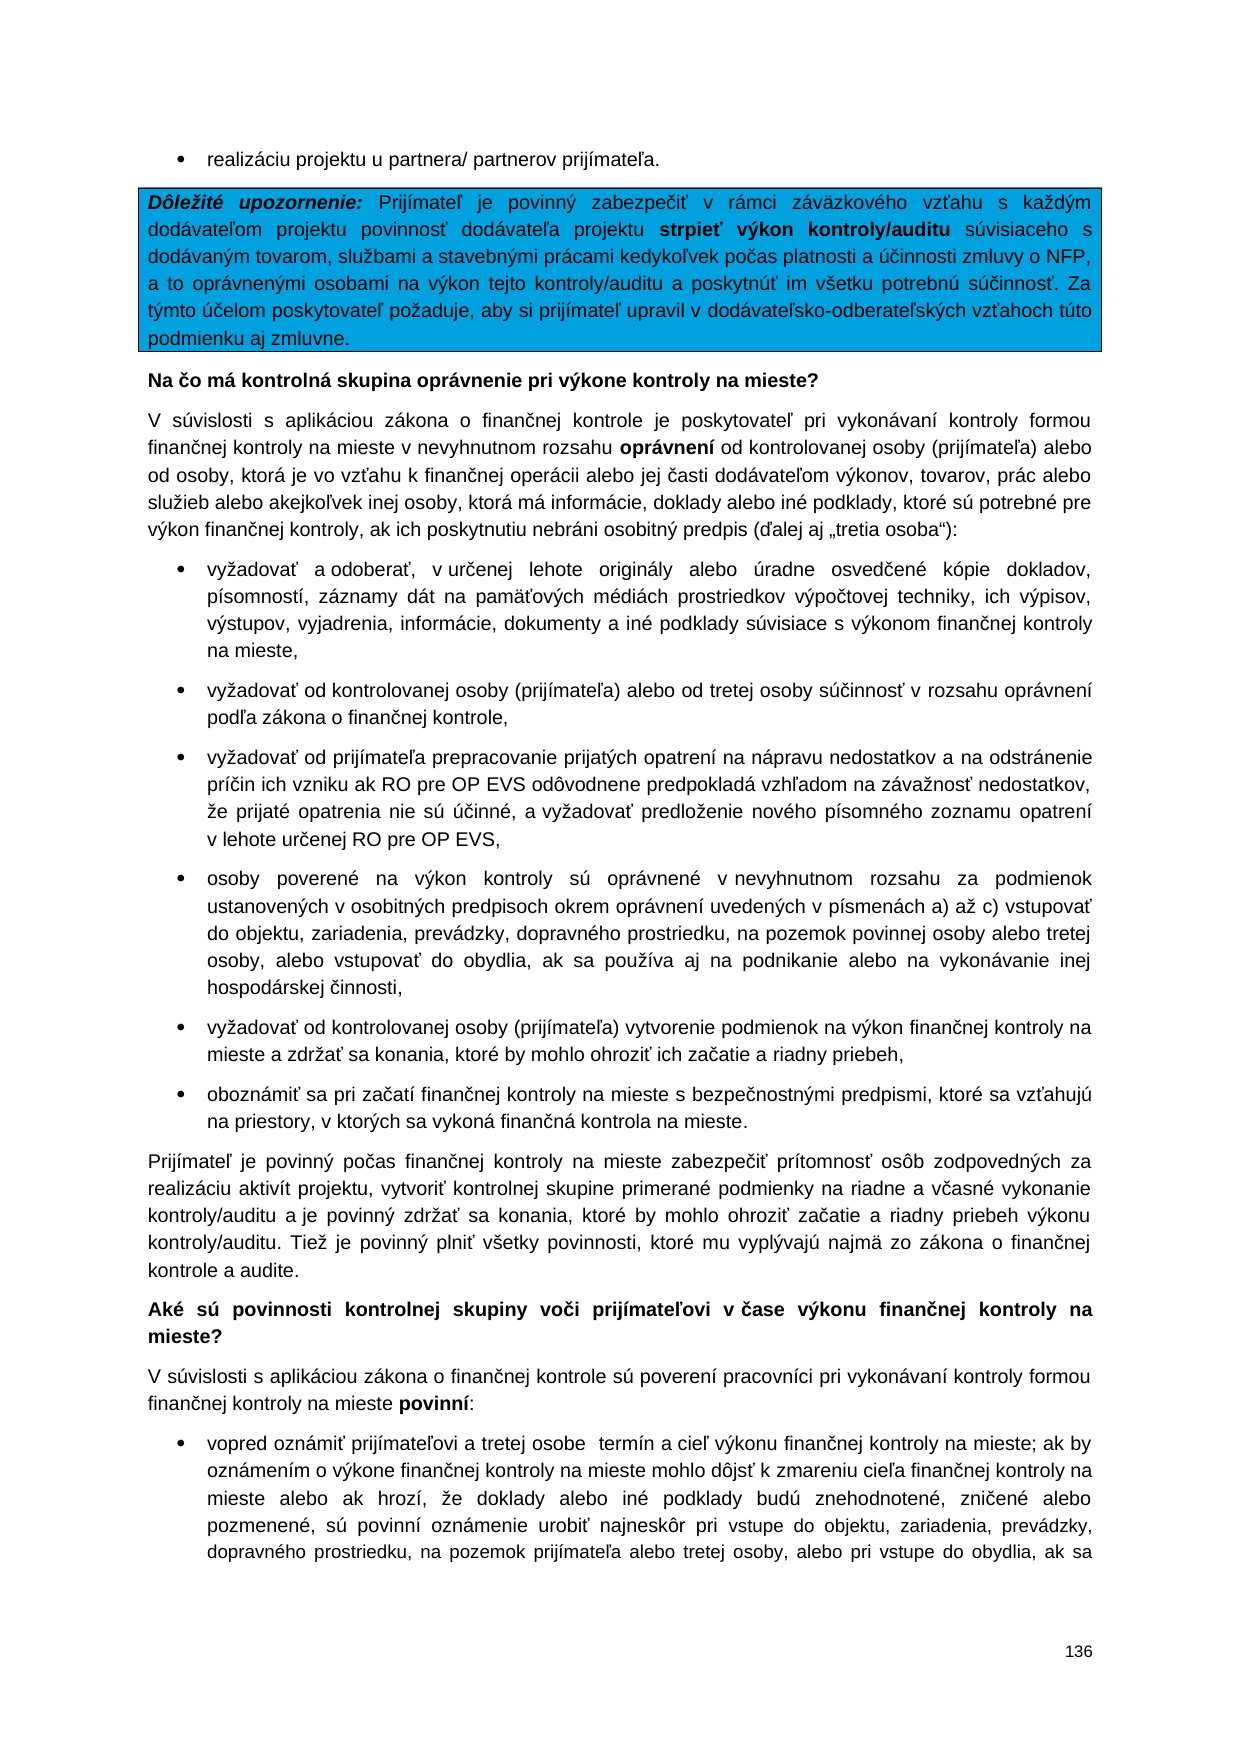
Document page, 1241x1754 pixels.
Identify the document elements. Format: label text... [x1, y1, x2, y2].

text realizáciu projektu u partnera/ partnerov prijímateľa. [177, 148, 1092, 171]
text vyžadovať a odoberať, v určenej lehote originály alebo úradne osvedčené kópie dokladov, písomností, záznamy dát na pamäťových médiách prostriedkov výpočtovej techniky, ich výpisov, výstupov, vyjadrenia, informácie, dokumenty a iné podklady súvisiace s výkonom finančnej kontroly na mieste, [177, 557, 1092, 662]
text Na čo má kontrolná skupina oprávnenie pri výkone kontroly na mieste? [148, 369, 1092, 392]
text osoby poverené na výkon kontroly sú oprávnené v nevyhnutnom rozsahu za podmienok ustanovených v osobitných predpisoch okrem oprávnení uvedených v písmenách a) až c) vstupovať do objektu, zariadenia, prevádzky, dopravného prostriedku, na pozemok povinnej osoby alebo tretej osoby, alebo vstupovať do obydlia, ak sa používa aj na podnikanie alebo na vykonávanie inej hospodárskej činnosti, [177, 867, 1092, 999]
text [177, 1432, 1092, 1562]
text oboznámiť sa pri začatí finančnej kontroly na mieste s bezpečnostnými predpismi, ktoré sa vzťahujú na priestory, v ktorých sa vykoná finančná kontrola na mieste. [177, 1083, 1092, 1133]
text vyžadovať od prijímateľa prepracovanie prijatých opatrení na nápravu nedostatkov a na odstránenie príčin ich vzniku ak RO pre OP EVS odôvodnene predpokladá vzhľadom na závažnosť nedostatkov, že prijaté opatrenia nie sú účinné, a vyžadovať predloženie nového písomného zoznamu opatrení v lehote určenej RO pre OP EVS, [177, 746, 1092, 850]
text Aké sú povinnosti kontrolnej skupiny voči prijímateľovi v čase výkonu finančnej kontroly na mieste? [148, 1298, 1092, 1348]
text Dôležité upozornenie: Prijímateľ je povinný zabezpečiť v rámci záväzkového vzťahu s každým dodávateľom projektu povinnosť dodávateľa projektu strpieť výkon kontroly/auditu súvisiaceho s dodávaným tovarom, službami a stavebnými prácami kedykoľvek počas platnosti a účinnosti zmluvy o NFP, a to oprávnenými osobami na výkon tejto kontroly/auditu a poskytnúť im všetku potrebnú súčinnosť. Za týmto účelom poskytovateľ požaduje, aby si prijímateľ upravil v dodávateľsko-odberateľských vzťahoch túto podmienku aj zmluvne. [139, 189, 1101, 351]
text Prijímateľ je povinný počas finančnej kontroly na mieste zabezpečiť prítomnosť osôb zodpovedných za realizáciu aktivít projektu, vytvoriť kontrolnej skupine primerané podmienky na riadne a včasné vykonanie kontroly/auditu a je povinný zdržať sa konania, ktoré by mohlo ohroziť začatie a riadny priebeh výkonu kontroly/auditu. Tiež je povinný plniť všetky povinnosti, ktoré mu vyplývajú najmä zo zákona o finančnej kontrole a audite. [148, 1150, 1092, 1281]
text vyžadovať od kontrolovanej osoby (prijímateľa) alebo od tretej osoby súčinnosť v rozsahu oprávnení podľa zákona o finančnej kontrole, [177, 679, 1092, 729]
text V súvislosti s aplikáciou zákona o finančnej kontrole sú poverení pracovníci pri vykonávaní kontroly formou finančnej kontroly na mieste povinní: [148, 1365, 1092, 1415]
text vyžadovať od kontrolovanej osoby (prijímateľa) vytvorenie podmienok na výkon finančnej kontroly na mieste a zdržať sa konania, ktoré by mohlo ohroziť ich začatie a riadny priebeh, [177, 1016, 1092, 1066]
text V súvislosti s aplikáciou zákona o finančnej kontrole je poskytovateľ pri vykonávaní kontroly formou finančnej kontroly na mieste v nevyhnutnom rozsahu oprávnení od kontrolovanej osoby (prijímateľa) alebo od osoby, ktorá je vo vzťahu k finančnej operácii alebo jej časti dodávateľom výkonov, tovarov, prác alebo služieb alebo akejkoľvek inej osoby, ktorá má informácie, doklady alebo iné podklady, ktoré sú potrebné pre výkon finančnej kontroly, ak ich poskytnutiu nebráni osobitný predpis (ďalej aj „tretia osoba“): [148, 409, 1092, 541]
